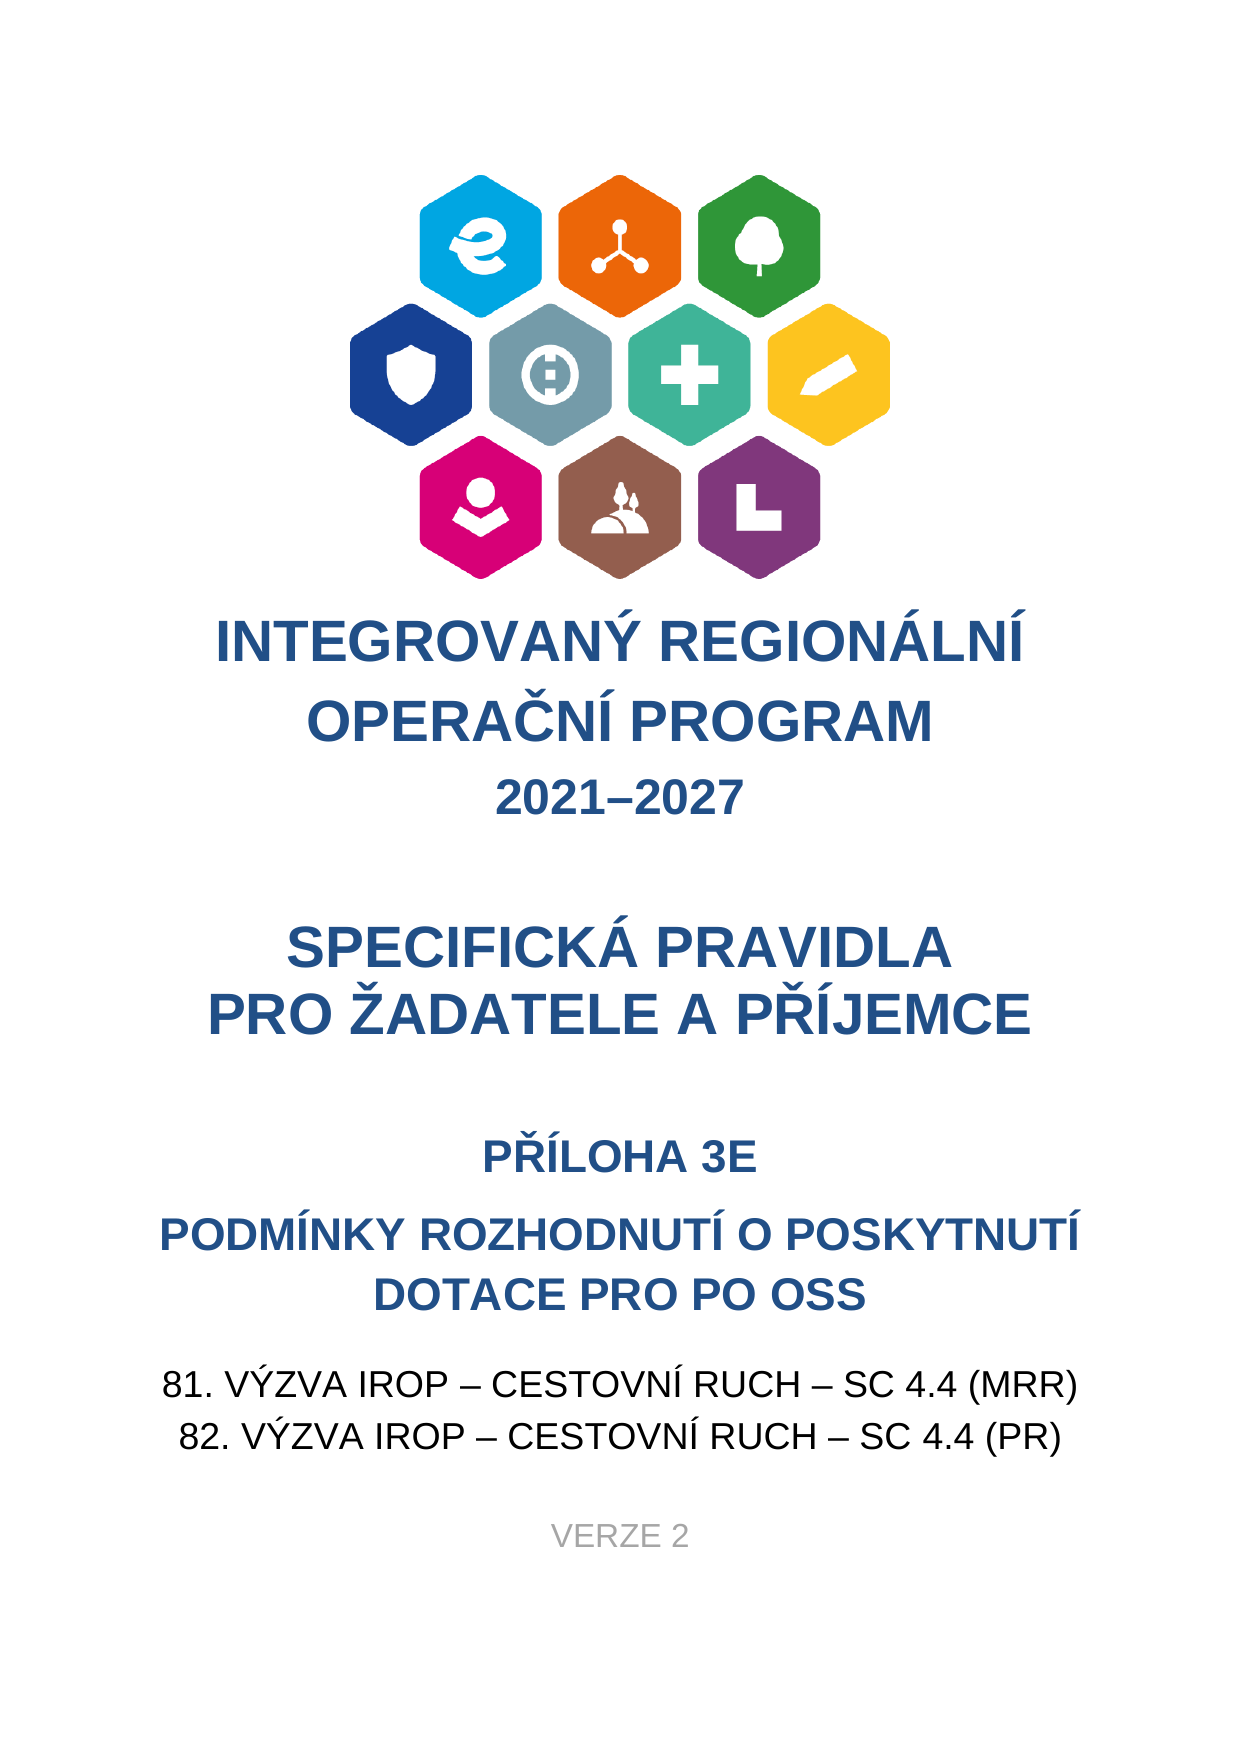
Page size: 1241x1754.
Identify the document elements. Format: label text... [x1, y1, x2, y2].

text 2021–2027 [148, 768, 1093, 825]
text verze 2 [148, 1516, 1093, 1554]
text SPECIFICKÁ PRAVIDLA PRO ŽADATELE A PŘÍJEMCE [148, 913, 1093, 1047]
text 81. výzva IROP – CESTOVNÍ RUCH – SC 4.4 (MRR) [148, 1362, 1093, 1406]
picture [323, 158, 916, 607]
text PodMÍNKY Rozhodnutí o poskytnutí dotace pro PO OSS [148, 1207, 1093, 1320]
text 82. VÝZVA IROP – CESTOVNÍ RUCH – SC 4.4 (PR) [148, 1414, 1093, 1457]
text PŘÍLOHA 3E [148, 1129, 1093, 1182]
